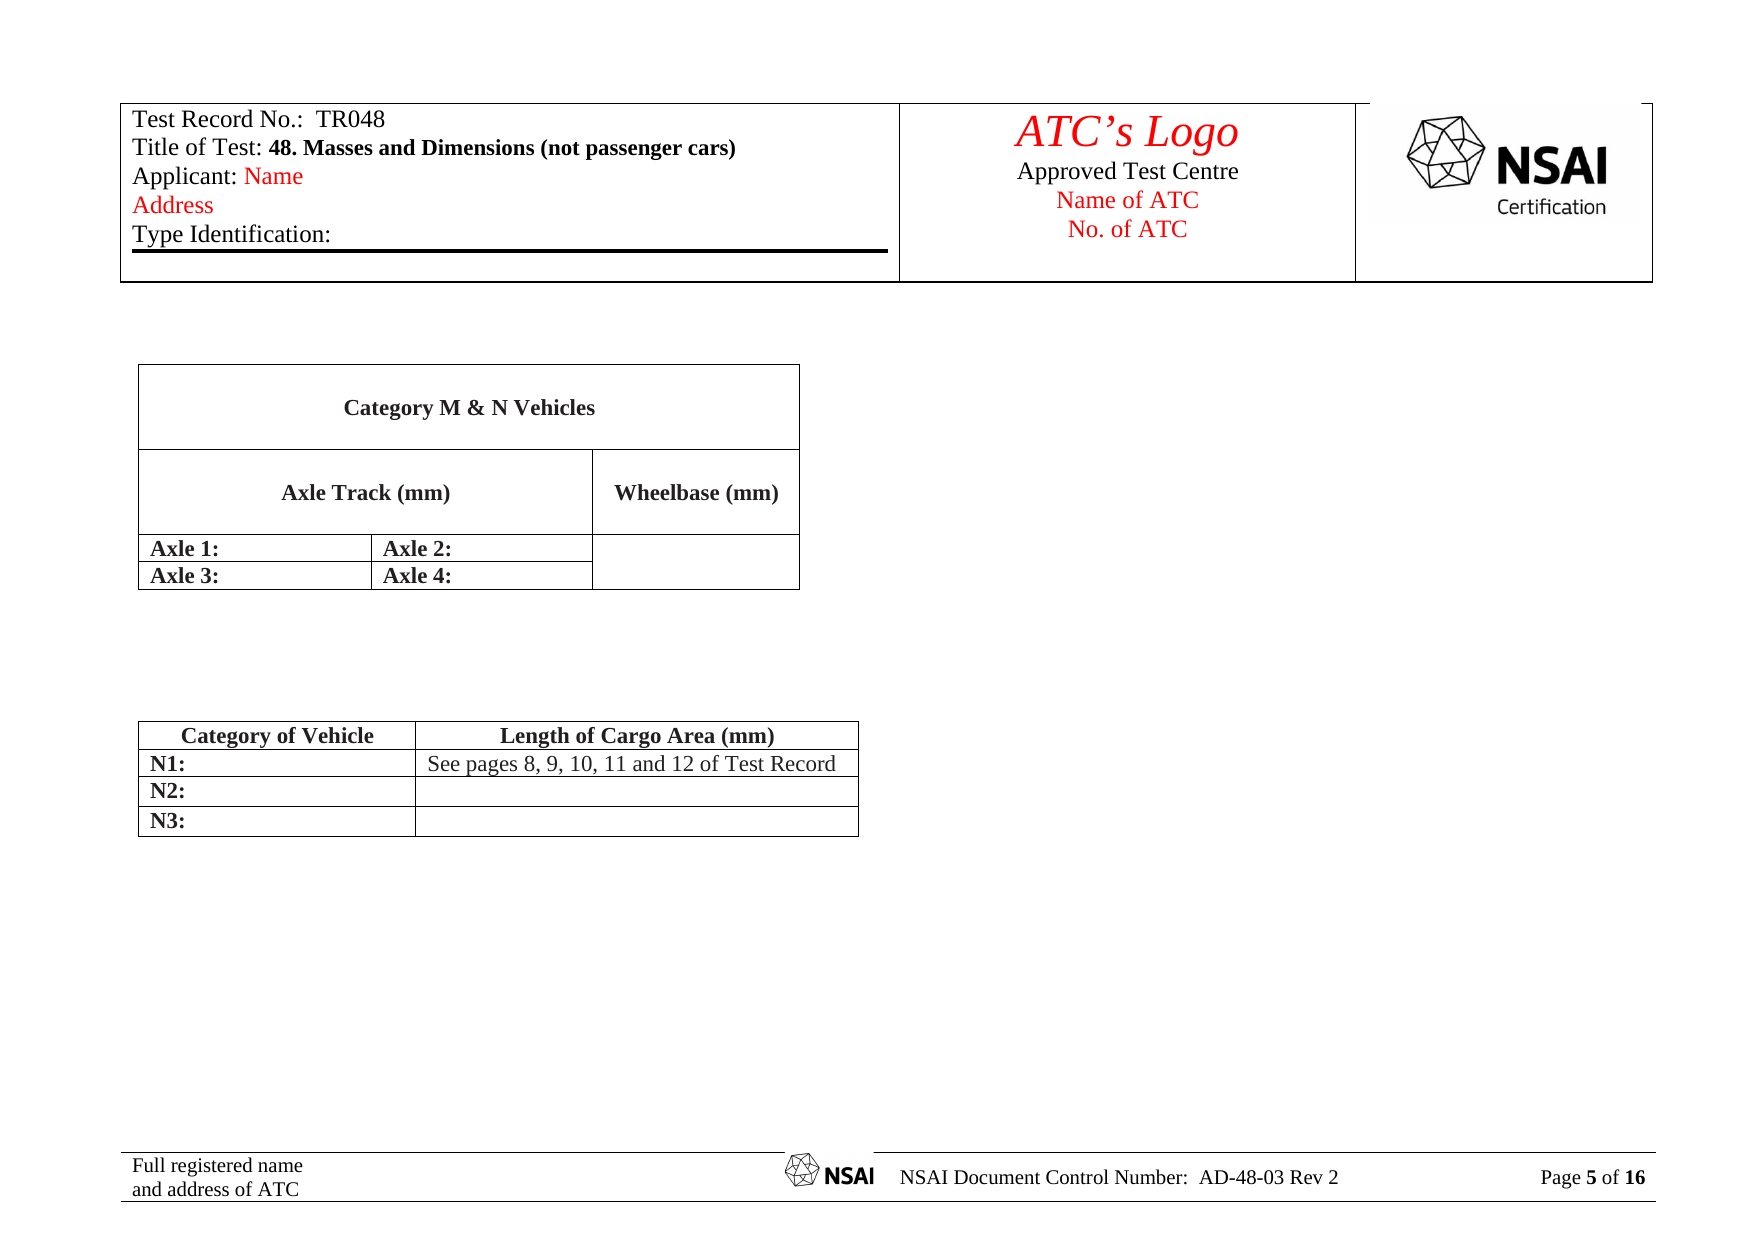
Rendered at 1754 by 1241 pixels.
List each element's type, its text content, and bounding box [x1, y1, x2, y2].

table_header Category of Vehicle [139, 722, 415, 749]
table_cell Axle 2: [372, 535, 592, 561]
table_cell N1: [139, 750, 415, 776]
table_cell N3: [139, 807, 415, 836]
table_header Length of Cargo Area (mm) [416, 722, 858, 749]
table_cell [593, 535, 799, 588]
table_cell Axle 1: [139, 535, 371, 561]
table_cell Axle Track (mm) [139, 450, 592, 534]
table_header Category M & N Vehicles [139, 365, 799, 449]
picture [784, 1152, 874, 1187]
table_cell N2: [139, 777, 415, 806]
table_cell Axle 4: [372, 562, 592, 588]
table_cell See pages 8, 9, 10, 11 and 12 of Test Record [416, 750, 858, 776]
picture [1369, 103, 1642, 224]
table_cell Wheelbase (mm) [593, 450, 799, 534]
table_cell [416, 807, 858, 836]
table_cell [416, 777, 858, 806]
table_cell Axle 3: [139, 562, 371, 588]
